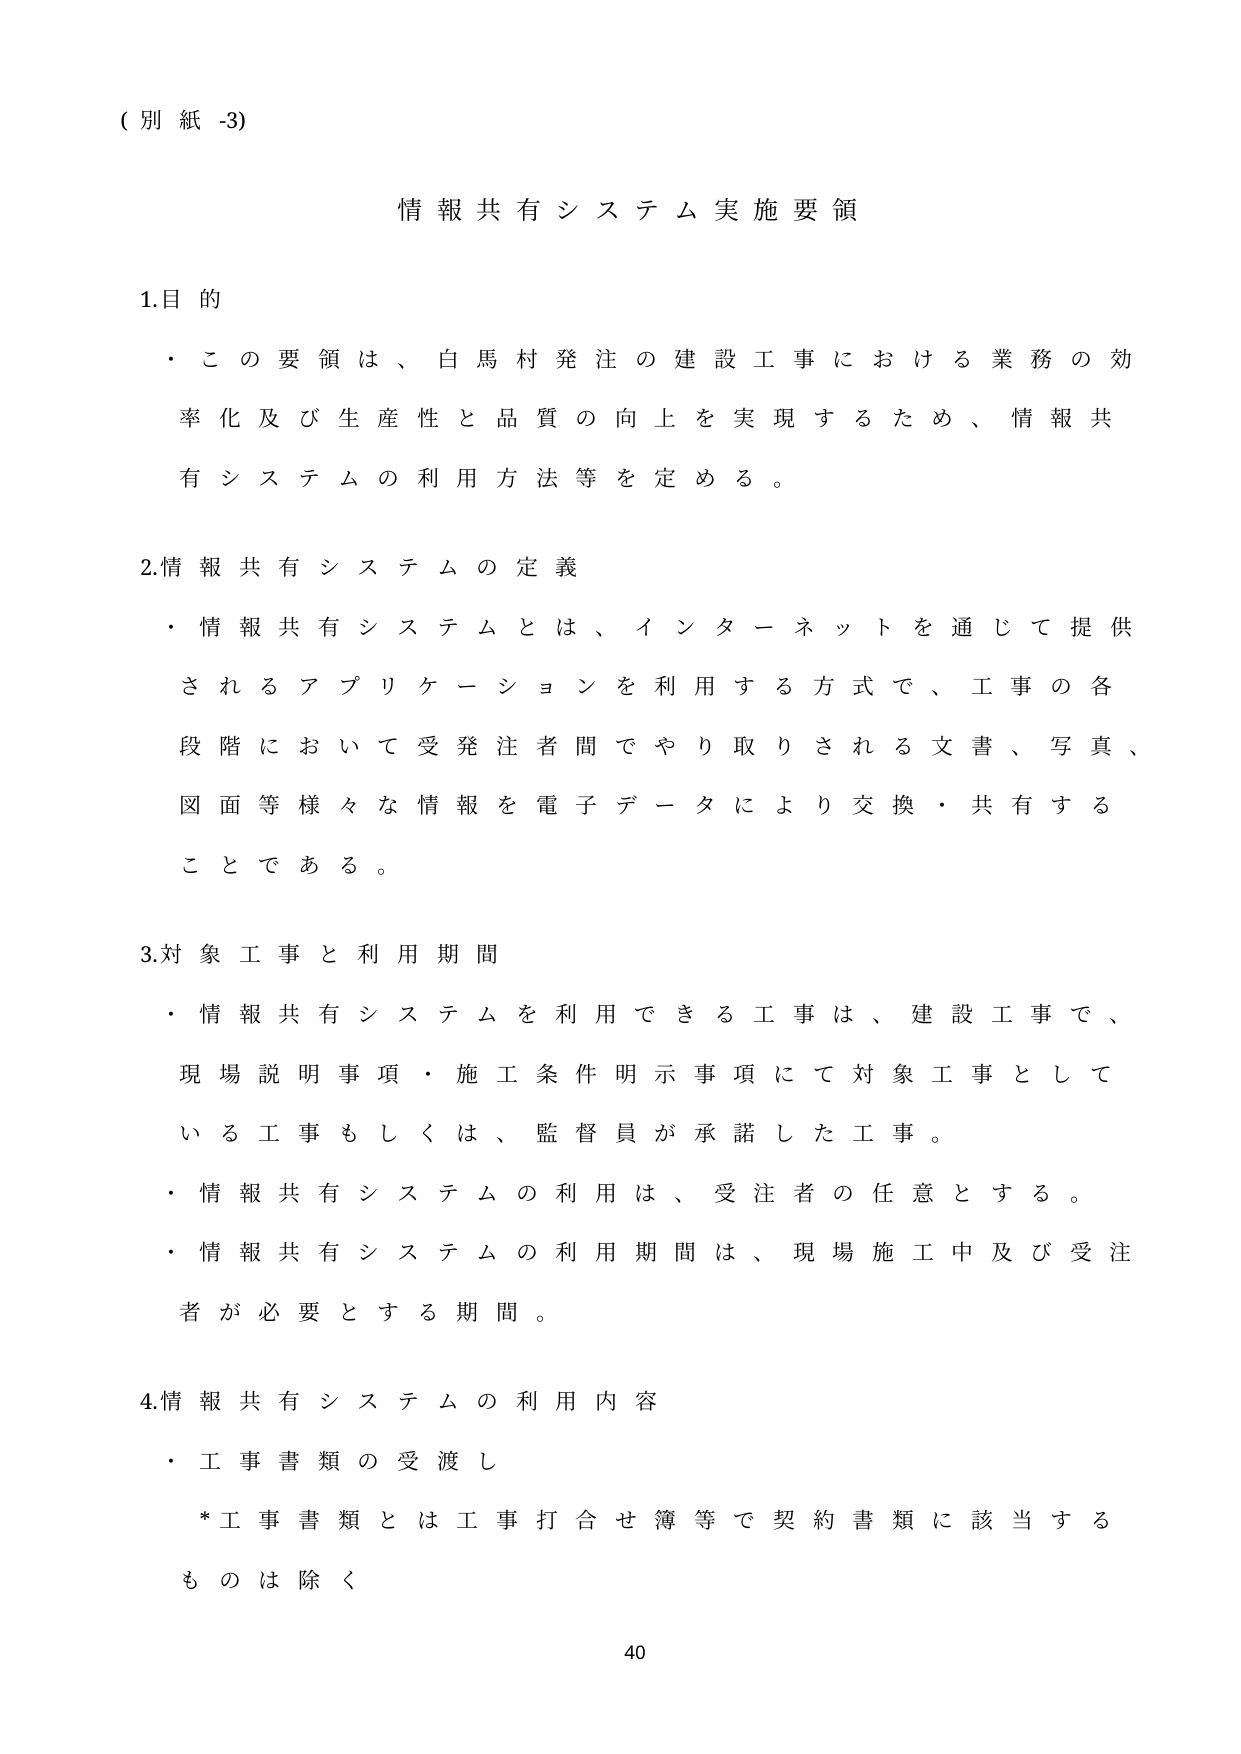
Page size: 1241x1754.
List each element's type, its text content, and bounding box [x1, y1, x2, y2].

text ・情報共有システムの利用期間は、現場施工中及び受注者が必要とする期間。 [149, 1222, 1149, 1341]
text ・情報共有システムを利用できる工事は、建設工事で、現場説明事項・施工条件明示事項にて対象工事としている工事もしくは、監督員が承諾した工事。 [149, 983, 1149, 1162]
text ・この要領は、白馬村発注の建設工事における業務の効率化及び生産性と品質の向上を実現するため、情報共有システムの利用方法等を定める。 [149, 328, 1149, 507]
text *工事書類とは工事打合せ簿等で契約書類に該当するものは除く [149, 1490, 1149, 1609]
text ・情報共有システムの利用は、受注者の任意とする。 [149, 1162, 1149, 1222]
text 1.目的 [135, 268, 1149, 328]
text 4.情報共有システムの利用内容 [135, 1371, 1149, 1430]
text ・工事書類の受渡し [149, 1430, 1149, 1490]
text ・情報共有システムとは、インターネットを通じて提供されるアプリケーションを利用する方式で、工事の各段階において受発注者間でやり取りされる文書、写真、図面等様々な情報を電子データにより交換・共有することである。 [149, 596, 1149, 894]
text 2.情報共有システムの定義 [135, 536, 1149, 596]
text 情報共有システム実施要領 [120, 179, 1149, 238]
text 3.対象工事と利用期間 [135, 924, 1149, 983]
text (別紙-3) [120, 89, 1149, 149]
